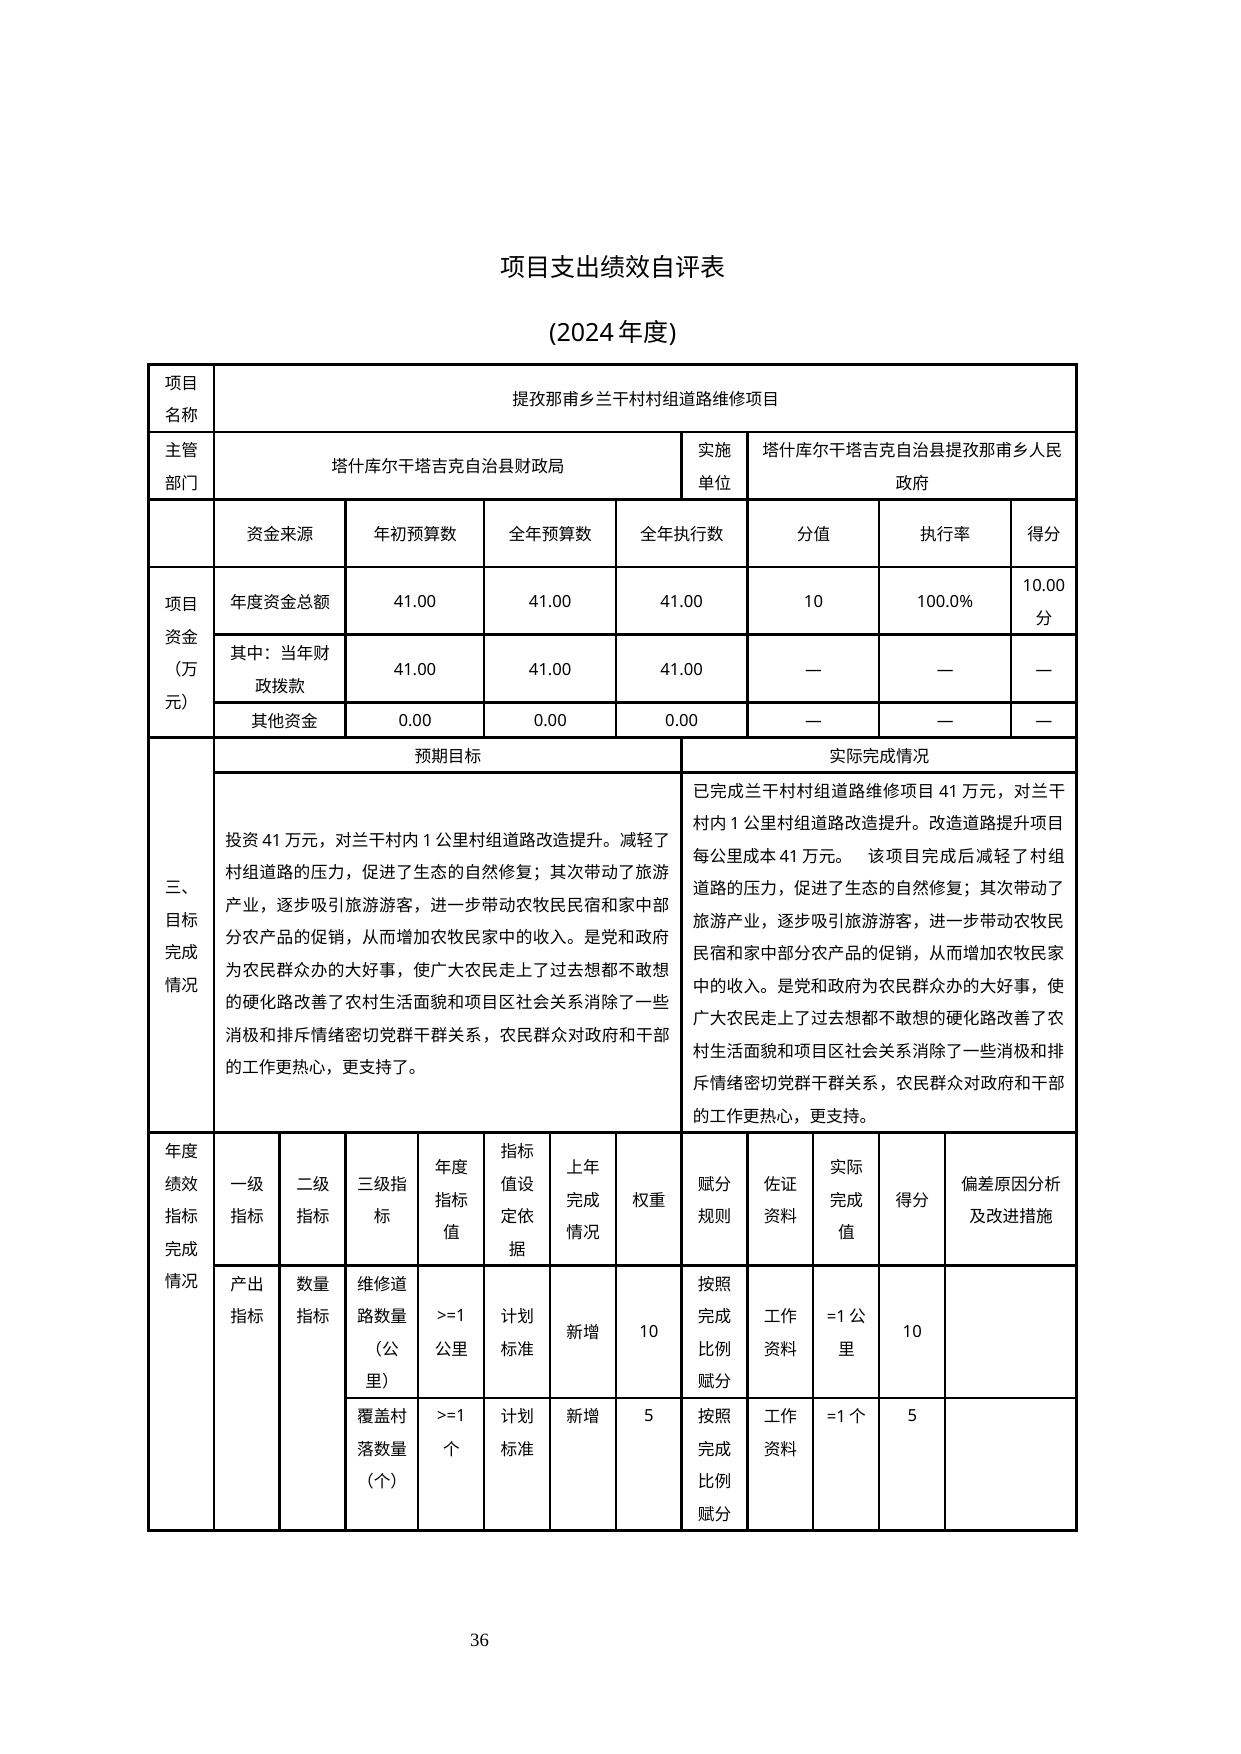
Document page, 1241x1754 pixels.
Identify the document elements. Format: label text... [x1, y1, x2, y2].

table_cell 10.00分 [1012, 568, 1075, 633]
table_cell 工作资料 [749, 1399, 812, 1529]
table_cell 5 [617, 1399, 680, 1529]
table_cell >=1公里 [419, 1267, 483, 1396]
table_cell 年度指标值 [419, 1134, 483, 1264]
table_cell — [749, 636, 878, 701]
table_cell 分值 [749, 501, 878, 566]
table_cell — [1012, 636, 1075, 701]
table_cell 主管部门 [150, 433, 213, 498]
table_cell 年度绩效指标完成情况 [150, 1134, 213, 1529]
table_cell 41.00 [347, 568, 483, 633]
table_cell >=1个 [419, 1399, 483, 1529]
table_cell 新增 [551, 1267, 615, 1396]
table_cell 100.0% [880, 568, 1010, 633]
table_cell 工作资料 [749, 1267, 812, 1396]
table_cell 实际完成情况 [683, 739, 1075, 771]
table_cell 资金来源 [215, 501, 344, 566]
table_cell 项目资金 （万元） [150, 568, 213, 736]
table_cell 10 [880, 1267, 944, 1396]
table_cell 覆盖村落数量（个） [347, 1399, 417, 1529]
table_cell 赋分规则 [683, 1134, 746, 1264]
table_cell 项目名称 [150, 366, 213, 431]
table_cell 三、目标完成情况 [150, 739, 213, 1131]
table_cell 按照完成比例赋分 [683, 1267, 746, 1396]
table_cell 维修道路数量（公里） [347, 1267, 417, 1396]
table_cell 提孜那甫乡兰干村村组道路维修项目 [215, 366, 1075, 431]
table_cell 三级指标 [347, 1134, 417, 1264]
table_cell 10 [617, 1267, 680, 1396]
table_cell 上年完成情况 [551, 1134, 615, 1264]
table_cell =1个 [814, 1399, 878, 1529]
table_cell 佐证资料 [749, 1134, 812, 1264]
table_cell 二级指标 [281, 1134, 344, 1264]
table_cell 已完成兰干村村组道路维修项目41万元，对兰干村内1公里村组道路改造提升。改造道路提升项目每公里成本41万元。 该项目完成后减轻了村组道路的压力，促进了生态的自然修复；其次带动了旅游产业，逐步吸引旅游游客，进一步带动农牧民民宿和家中部分农产品的促销，从而增加农牧民家中的收入。是党和政府为农民群众办的大好事，使广大农民走上了过去想都不敢想的硬化路改善了农村生活面貌和项目区社会关系消除了一些消极和排斥情绪密切党群干群关系，农民群众对政府和干部的工作更热心，更支持。 [683, 774, 1075, 1131]
table_cell 年度资金总额 [215, 568, 344, 633]
table_cell 41.00 [485, 636, 615, 701]
table_cell 预期目标 [215, 739, 680, 771]
table_cell 计划标准 [485, 1267, 549, 1396]
table_cell 新增 [551, 1399, 615, 1529]
table_cell 10 [749, 568, 878, 633]
table_cell 41.00 [617, 568, 746, 633]
table_cell 实施单位 [683, 433, 746, 498]
table_cell 0.00 [485, 704, 615, 736]
table_cell (2024年度) [148, 298, 1077, 363]
table_cell 41.00 [347, 636, 483, 701]
table_cell [946, 1399, 1075, 1529]
table_cell 5 [880, 1399, 944, 1529]
table_cell 得分 [880, 1134, 944, 1264]
table_cell 指标值设定依据 [485, 1134, 549, 1264]
table_cell 实际完成值 [814, 1134, 878, 1264]
table_cell 执行率 [880, 501, 1010, 566]
table_cell 全年预算数 [485, 501, 615, 566]
table_cell — [1012, 704, 1075, 736]
table_cell 按照完成比例赋分 [683, 1399, 746, 1529]
table_cell 0.00 [347, 704, 483, 736]
table_cell 计划标准 [485, 1399, 549, 1529]
table_cell [946, 1267, 1075, 1396]
table_cell 数量指标 [281, 1267, 344, 1529]
table_cell 投资41万元，对兰干村内1公里村组道路改造提升。减轻了村组道路的压力，促进了生态的自然修复；其次带动了旅游产业，逐步吸引旅游游客，进一步带动农牧民民宿和家中部分农产品的促销，从而增加农牧民家中的收入。是党和政府为农民群众办的大好事，使广大农民走上了过去想都不敢想的硬化路改善了农村生活面貌和项目区社会关系消除了一些消极和排斥情绪密切党群干群关系，农民群众对政府和干部的工作更热心，更支持了。 [215, 774, 680, 1131]
table_cell [150, 501, 213, 566]
table_cell 41.00 [485, 568, 615, 633]
table_cell — [880, 636, 1010, 701]
table_cell 得分 [1012, 501, 1075, 566]
table_cell =1公里 [814, 1267, 878, 1396]
table_cell 塔什库尔干塔吉克自治县财政局 [215, 433, 680, 498]
table_cell 年初预算数 [347, 501, 483, 566]
table_cell 权重 [617, 1134, 680, 1264]
table_cell — [749, 704, 878, 736]
table_cell 41.00 [617, 636, 746, 701]
table_cell 全年执行数 [617, 501, 746, 566]
table_cell 0.00 [617, 704, 746, 736]
table_cell — [880, 704, 1010, 736]
table_cell 其中：当年财政拨款 [215, 636, 344, 701]
table_cell 产出指标 [215, 1267, 278, 1529]
table_cell 偏差原因分析及改进措施 [946, 1134, 1075, 1264]
table_header 项目支出绩效自评表 [148, 233, 1077, 298]
table_cell 塔什库尔干塔吉克自治县提孜那甫乡人民政府 [749, 433, 1075, 498]
table_cell 一级指标 [215, 1134, 278, 1264]
table_cell 其他资金 [215, 704, 344, 736]
